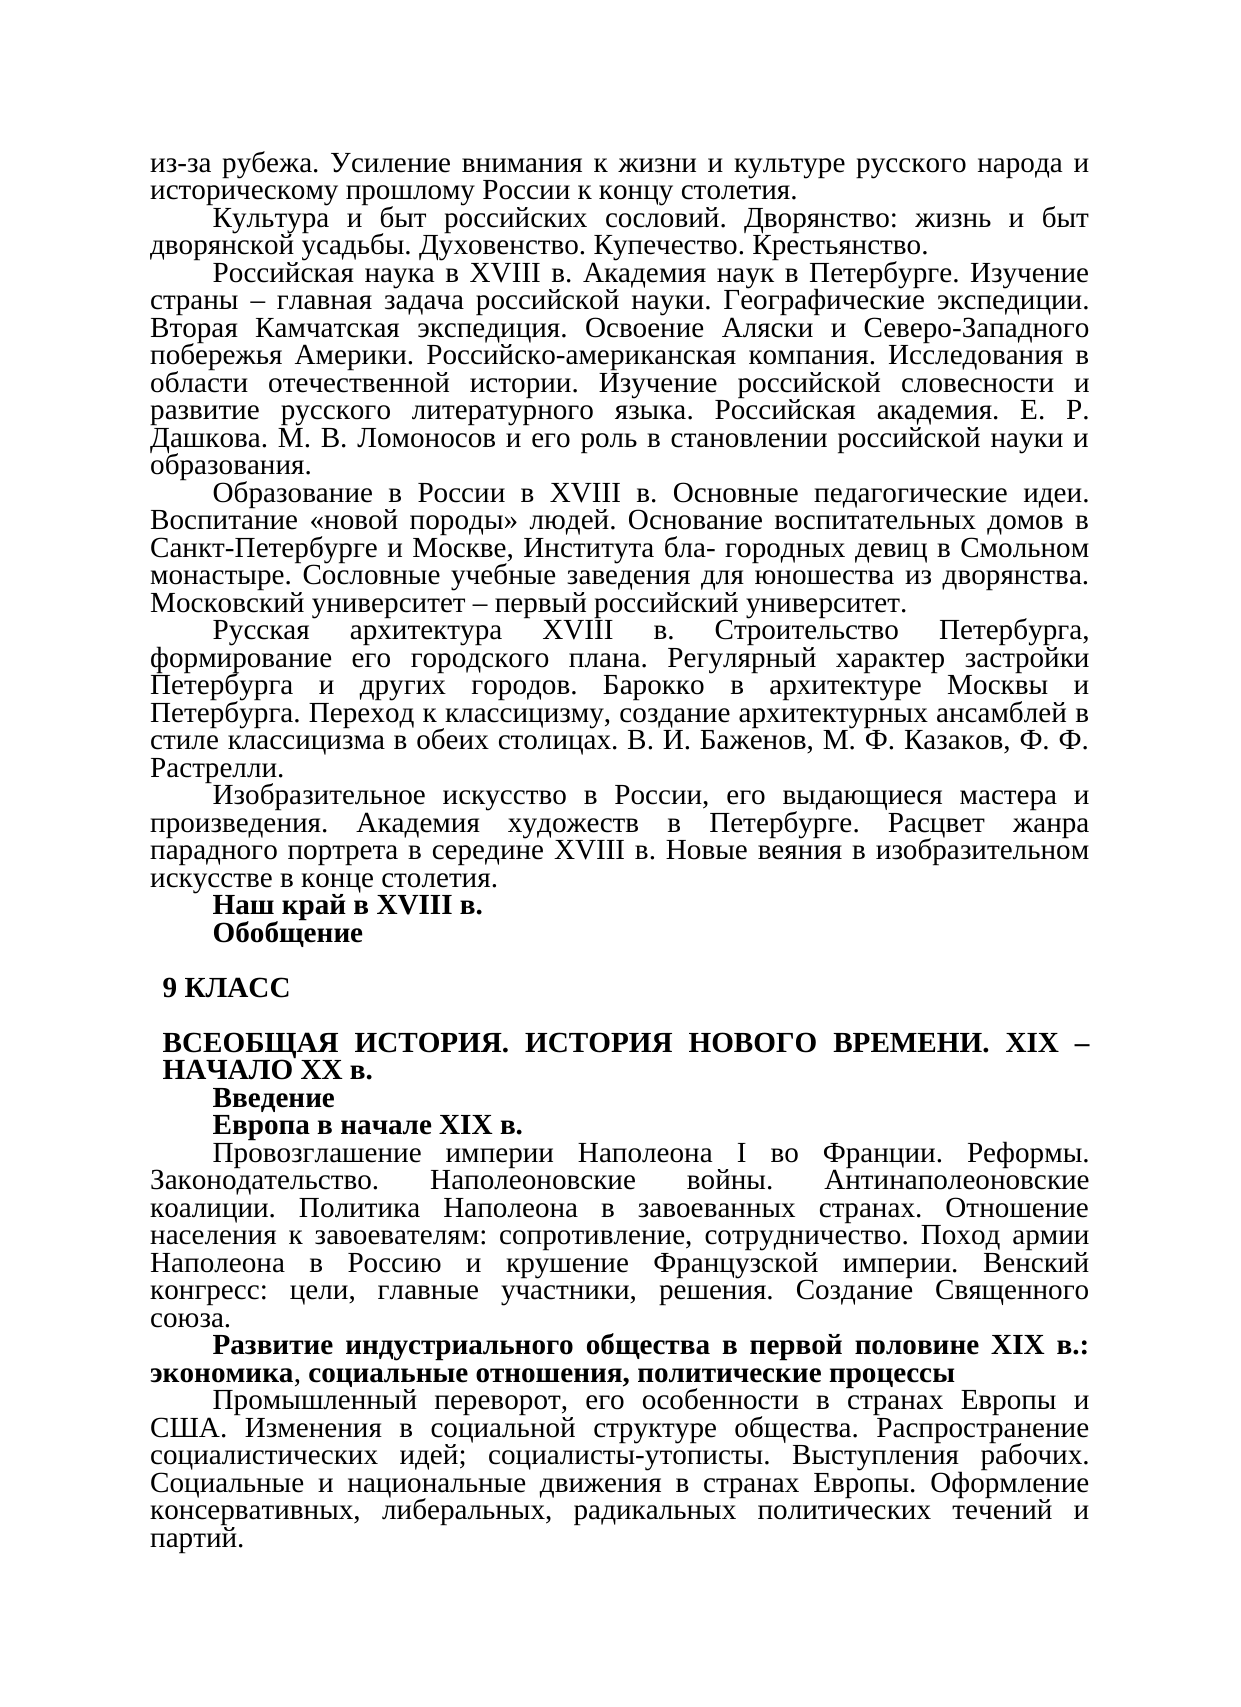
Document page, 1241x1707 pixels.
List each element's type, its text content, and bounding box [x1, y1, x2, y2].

text Русская архитектура XVIII в. Строительство Петербурга, формирование его городского плана. Регулярный характер застройки Петербурга и других городов. Барокко в архитектуре Москвы и Петербурга. Переход к классицизму, создание архитектурных ансамблей в стиле классицизма в обеих столицах. В. И. Баженов, М. Ф. Казаков, Ф. Ф. Растрелли. [150, 617, 1090, 782]
text Российская наука в XVIII в. Академия наук в Петербурге. Изучение страны – главная задача российской науки. Географические экспедиции. Вторая Камчатская экспедиция. Освоение Аляски и Северо-Западного побережья Америки. Российско-американская компания. Исследования в области отечественной истории. Изучение российской словесности и развитие русского литературного языка. Российская академия. Е. Р. Дашкова. М. В. Ломоносов и его роль в становлении российской науки и образования. [150, 260, 1090, 480]
text Обобщение [150, 920, 1090, 947]
text ВСЕОБЩАЯ ИСТОРИЯ. ИСТОРИЯ НОВОГО ВРЕМЕНИ. XIX – НАЧАЛО ХХ в. [162, 1030, 1090, 1085]
text 9 КЛАСС [162, 975, 1090, 1002]
text Европа в начале XIX в. [150, 1112, 1090, 1140]
text Образование в России в XVIII в. Основные педагогические идеи. Воспитание «новой породы» людей. Основание воспитательных домов в Санкт-Петербурге и Москве, Института бла- городных девиц в Смольном монастыре. Сословные учебные заведения для юношества из дворянства. Московский университет – первый российский университет. [150, 480, 1090, 617]
text Провозглашение империи Наполеона I во Франции. Реформы. Законодательство. Наполеоновские войны. Антинаполеоновские коалиции. Политика Наполеона в завоеванных странах. Отношение населения к завоевателям: сопротивление, сотрудничество. Поход армии Наполеона в Россию и крушение Французской империи. Венский конгресс: цели, главные участники, решения. Создание Священного союза. [150, 1140, 1090, 1332]
text Промышленный переворот, его особенности в странах Европы и США. Изменения в социальной структуре общества. Распространение социалистических идей; социалисты-утописты. Выступления рабочих. Социальные и национальные движения в странах Европы. Оформление консервативных, либеральных, радикальных политических течений и партий. [150, 1387, 1090, 1552]
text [150, 150, 1090, 205]
text Наш край в XVIII в. [150, 892, 1090, 920]
text Изобразительное искусство в России, его выдающиеся мастера и произведения. Академия художеств в Петербурге. Расцвет жанра парадного портрета в середине XVIII в. Новые веяния в изобразительном искусстве в конце столетия. [150, 782, 1090, 892]
text Развитие индустриального общества в первой половине XIX в.: экономика, социальные отношения, политические процессы [150, 1332, 1090, 1387]
text Культура и быт российских сословий. Дворянство: жизнь и быт дворянской усадьбы. Духовенство. Купечество. Крестьянство. [150, 205, 1090, 260]
text Введение [150, 1085, 1090, 1112]
